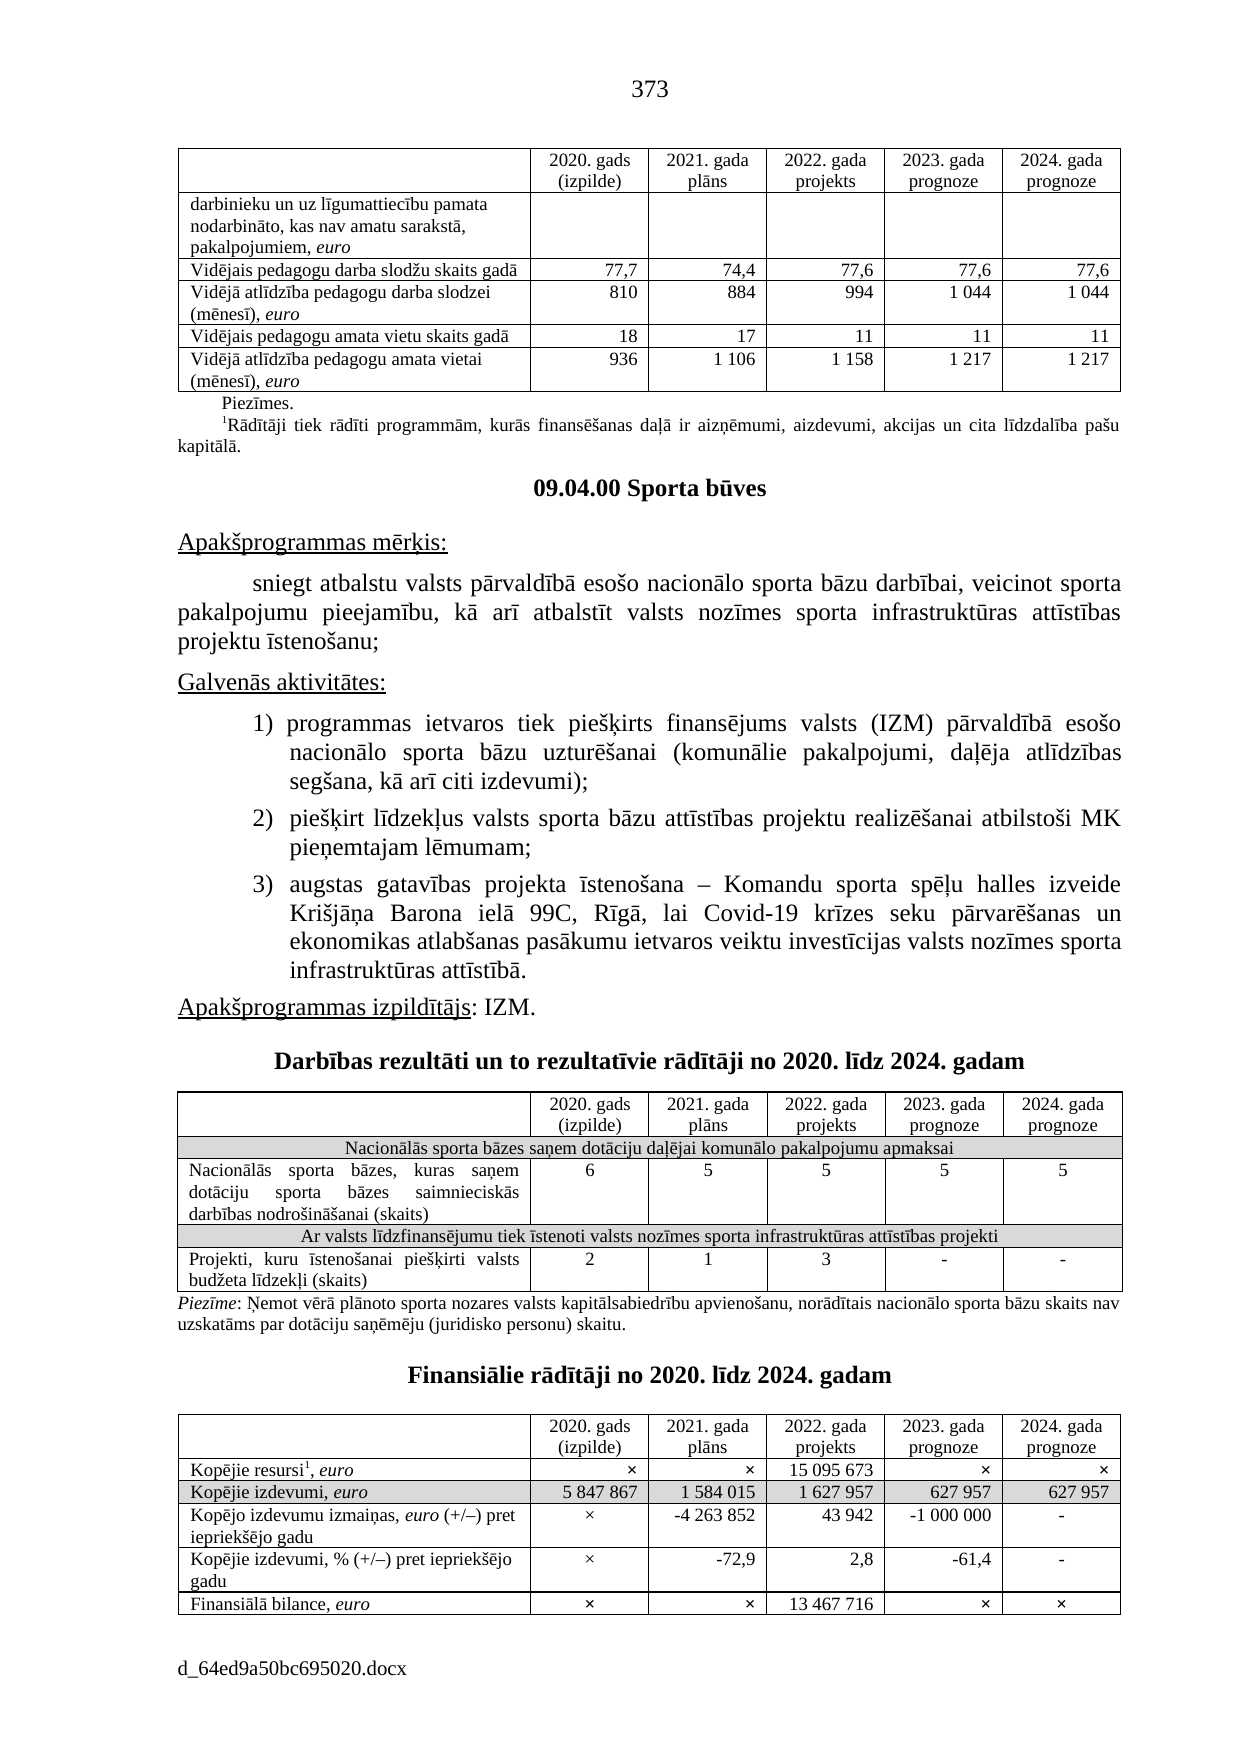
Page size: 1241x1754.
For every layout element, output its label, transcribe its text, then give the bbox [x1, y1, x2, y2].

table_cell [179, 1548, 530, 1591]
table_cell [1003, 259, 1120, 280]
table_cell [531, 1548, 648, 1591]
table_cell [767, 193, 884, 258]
text Finansiālie rādītāji no 2020. līdz 2024. gadam [177, 1360, 1122, 1389]
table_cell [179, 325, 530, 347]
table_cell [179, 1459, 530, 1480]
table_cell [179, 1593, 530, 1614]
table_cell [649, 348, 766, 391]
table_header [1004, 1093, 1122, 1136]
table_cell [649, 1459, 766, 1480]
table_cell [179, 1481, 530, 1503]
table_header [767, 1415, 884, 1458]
text Apakšprogrammas izpildītājs: IZM. [177, 992, 1122, 1021]
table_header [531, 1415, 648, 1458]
text 2) piešķirt līdzekļus valsts sporta bāzu attīstības projektu realizēšanai atbilstoši MK pieņemtajam lēmumam; [252, 803, 1122, 861]
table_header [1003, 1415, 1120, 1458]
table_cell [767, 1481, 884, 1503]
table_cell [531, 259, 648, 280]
text Galvenās aktivitātes: [177, 667, 1122, 696]
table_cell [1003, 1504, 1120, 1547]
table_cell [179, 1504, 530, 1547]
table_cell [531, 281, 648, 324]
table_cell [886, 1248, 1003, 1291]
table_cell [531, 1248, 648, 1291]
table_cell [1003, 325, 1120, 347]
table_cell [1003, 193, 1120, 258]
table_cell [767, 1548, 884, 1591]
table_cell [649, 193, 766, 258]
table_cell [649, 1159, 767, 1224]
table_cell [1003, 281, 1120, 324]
text Piezīmes. [177, 392, 1122, 414]
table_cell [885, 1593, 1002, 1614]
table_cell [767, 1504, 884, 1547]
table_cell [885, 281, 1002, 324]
text 1Rādītāji tiek rādīti programmām, kurās finansēšanas daļā ir aizņēmumi, aizdevumi, akcijas un cita līdzdalība pašu kapitālā. [177, 414, 1122, 457]
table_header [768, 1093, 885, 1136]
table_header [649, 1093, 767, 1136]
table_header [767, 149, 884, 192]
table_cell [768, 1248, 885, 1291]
text Piezīme: Ņemot vērā plānoto sporta nozares valsts kapitālsabiedrību apvienošanu, norādītais nacionālo sporta bāzu skaits nav uzskatāms par dotāciju saņēmēju (juridisko personu) skaitu. [177, 1292, 1122, 1335]
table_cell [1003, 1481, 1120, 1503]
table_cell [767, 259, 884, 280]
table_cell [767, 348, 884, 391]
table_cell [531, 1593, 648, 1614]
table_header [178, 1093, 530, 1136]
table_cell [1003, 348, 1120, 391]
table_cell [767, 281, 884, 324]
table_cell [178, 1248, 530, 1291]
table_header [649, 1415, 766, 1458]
text 3) augstas gatavības projekta īstenošana – Komandu sporta spēļu halles izveide Krišjāņa Barona ielā 99C, Rīgā, lai Covid-19 krīzes seku pārvarēšanas un ekonomikas atlabšanas pasākumu ietvaros veiktu investīcijas valsts nozīmes sporta infrastruktūras attīstībā. [252, 869, 1122, 984]
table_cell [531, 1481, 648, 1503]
text sniegt atbalstu valsts pārvaldībā esošo nacionālo sporta bāzu darbībai, veicinot sporta pakalpojumu pieejamību, kā arī atbalstīt valsts nozīmes sporta infrastruktūras attīstības projektu īstenošanu; [177, 568, 1122, 655]
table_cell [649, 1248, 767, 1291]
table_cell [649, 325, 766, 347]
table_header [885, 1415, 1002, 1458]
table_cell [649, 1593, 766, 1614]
text Darbības rezultāti un to rezultatīvie rādītāji no 2020. līdz 2024. gadam [177, 1046, 1122, 1075]
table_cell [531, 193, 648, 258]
text Apakšprogrammas mērķis: [177, 527, 1122, 556]
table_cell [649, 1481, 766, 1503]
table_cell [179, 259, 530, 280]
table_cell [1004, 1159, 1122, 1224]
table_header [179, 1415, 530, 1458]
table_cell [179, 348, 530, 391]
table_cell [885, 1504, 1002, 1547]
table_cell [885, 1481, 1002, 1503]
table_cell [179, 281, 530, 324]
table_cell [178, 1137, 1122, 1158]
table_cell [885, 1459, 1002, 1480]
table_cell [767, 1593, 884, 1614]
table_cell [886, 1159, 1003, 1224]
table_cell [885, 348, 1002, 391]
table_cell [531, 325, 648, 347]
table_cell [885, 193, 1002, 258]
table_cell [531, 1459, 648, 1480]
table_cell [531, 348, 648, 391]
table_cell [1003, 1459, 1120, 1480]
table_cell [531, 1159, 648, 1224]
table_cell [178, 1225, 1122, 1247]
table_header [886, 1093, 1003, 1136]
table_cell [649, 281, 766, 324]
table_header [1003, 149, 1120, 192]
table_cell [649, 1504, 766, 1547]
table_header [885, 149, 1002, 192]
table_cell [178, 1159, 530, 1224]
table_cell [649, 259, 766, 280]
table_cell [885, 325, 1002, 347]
text 09.04.00 Sporta būves [177, 473, 1122, 502]
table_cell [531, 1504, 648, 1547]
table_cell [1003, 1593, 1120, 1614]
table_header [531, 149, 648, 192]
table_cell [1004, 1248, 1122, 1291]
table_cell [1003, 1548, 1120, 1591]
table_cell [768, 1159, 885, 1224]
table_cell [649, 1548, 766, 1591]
text 1) programmas ietvaros tiek piešķirts finansējums valsts (IZM) pārvaldībā esošo nacionālo sporta bāzu uzturēšanai (komunālie pakalpojumi, daļēja atlīdzības segšana, kā arī citi izdevumi); [252, 708, 1122, 795]
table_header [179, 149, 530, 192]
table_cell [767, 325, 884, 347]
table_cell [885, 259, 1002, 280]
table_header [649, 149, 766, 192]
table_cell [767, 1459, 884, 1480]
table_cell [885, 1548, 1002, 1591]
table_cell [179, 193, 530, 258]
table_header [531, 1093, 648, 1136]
